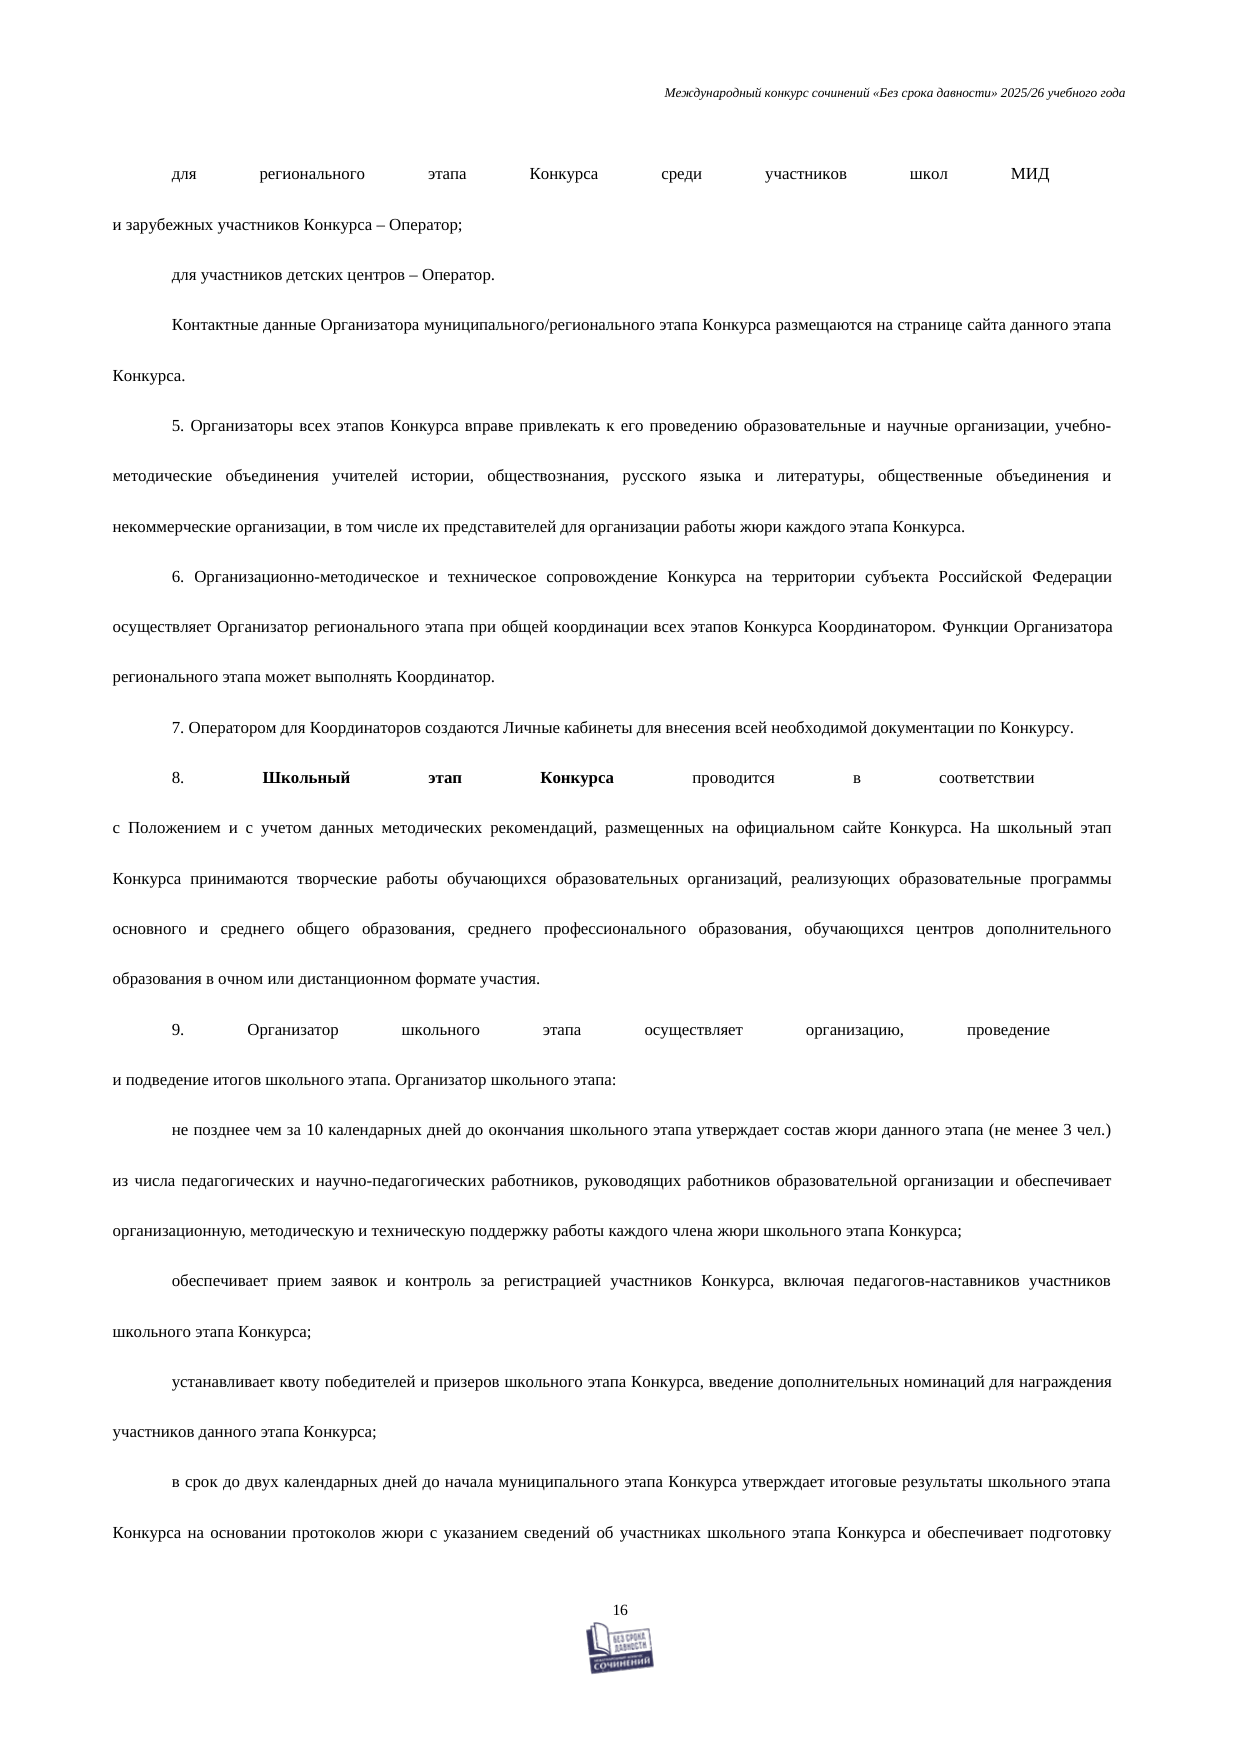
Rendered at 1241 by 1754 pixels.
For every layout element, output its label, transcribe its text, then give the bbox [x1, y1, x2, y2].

text 5. Организаторы всех этапов Конкурса вправе привлекать к его проведению образовательные и научные организации, учебно-методические объединения учителей истории, обществознания, русского языка и литературы, общественные объединения и некоммерческие организации, в том числе их представителей для организации работы жюри каждого этапа Конкурса. [112, 402, 1113, 536]
text устанавливает квоту победителей и призеров школьного этапа Конкурса, введение дополнительных номинаций для награждения участников данного этапа Конкурса; [112, 1357, 1113, 1441]
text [112, 1458, 1113, 1542]
text 9. Организатор школьного этапа осуществляет организацию, проведение и подведение итогов школьного этапа. Организатор школьного этапа: [112, 1005, 1113, 1089]
text для участников детских центров – Оператор. [112, 251, 1113, 284]
text не позднее чем за 10 календарных дней до окончания школьного этапа утверждает состав жюри данного этапа (не менее 3 чел.) из числа педагогических и научно-педагогических работников, руководящих работников образовательной организации и обеспечивает организационную, методическую и техническую поддержку работы каждого члена жюри школьного этапа Конкурса; [112, 1106, 1113, 1240]
picture [572, 1619, 668, 1681]
text 8. Школьный этап Конкурса проводится в соответствии с Положением и с учетом данных методических рекомендаций, размещенных на официальном сайте Конкурса. На школьный этап Конкурса принимаются творческие работы обучающихся образовательных организаций, реализующих образовательные программы основного и среднего общего образования, среднего профессионального образования, обучающихся центров дополнительного образования в очном или дистанционном формате участия. [112, 754, 1113, 988]
text для регионального этапа Конкурса среди участников школ МИД и зарубежных участников Конкурса – Оператор; [112, 150, 1113, 234]
text 6. Организационно-методическое и техническое сопровождение Конкурса на территории субъекта Российской Федерации осуществляет Организатор регионального этапа при общей координации всех этапов Конкурса Координатором. Функции Организатора регионального этапа может выполнять Координатор. [112, 552, 1113, 687]
text обеспечивает прием заявок и контроль за регистрацией участников Конкурса, включая педагогов-наставников участников школьного этапа Конкурса; [112, 1257, 1113, 1341]
text 7. Оператором для Координаторов создаются Личные кабинеты для внесения всей необходимой документации по Конкурсу. [112, 703, 1113, 737]
text Контактные данные Организатора муниципального/регионального этапа Конкурса размещаются на странице сайта данного этапа Конкурса. [112, 301, 1113, 385]
